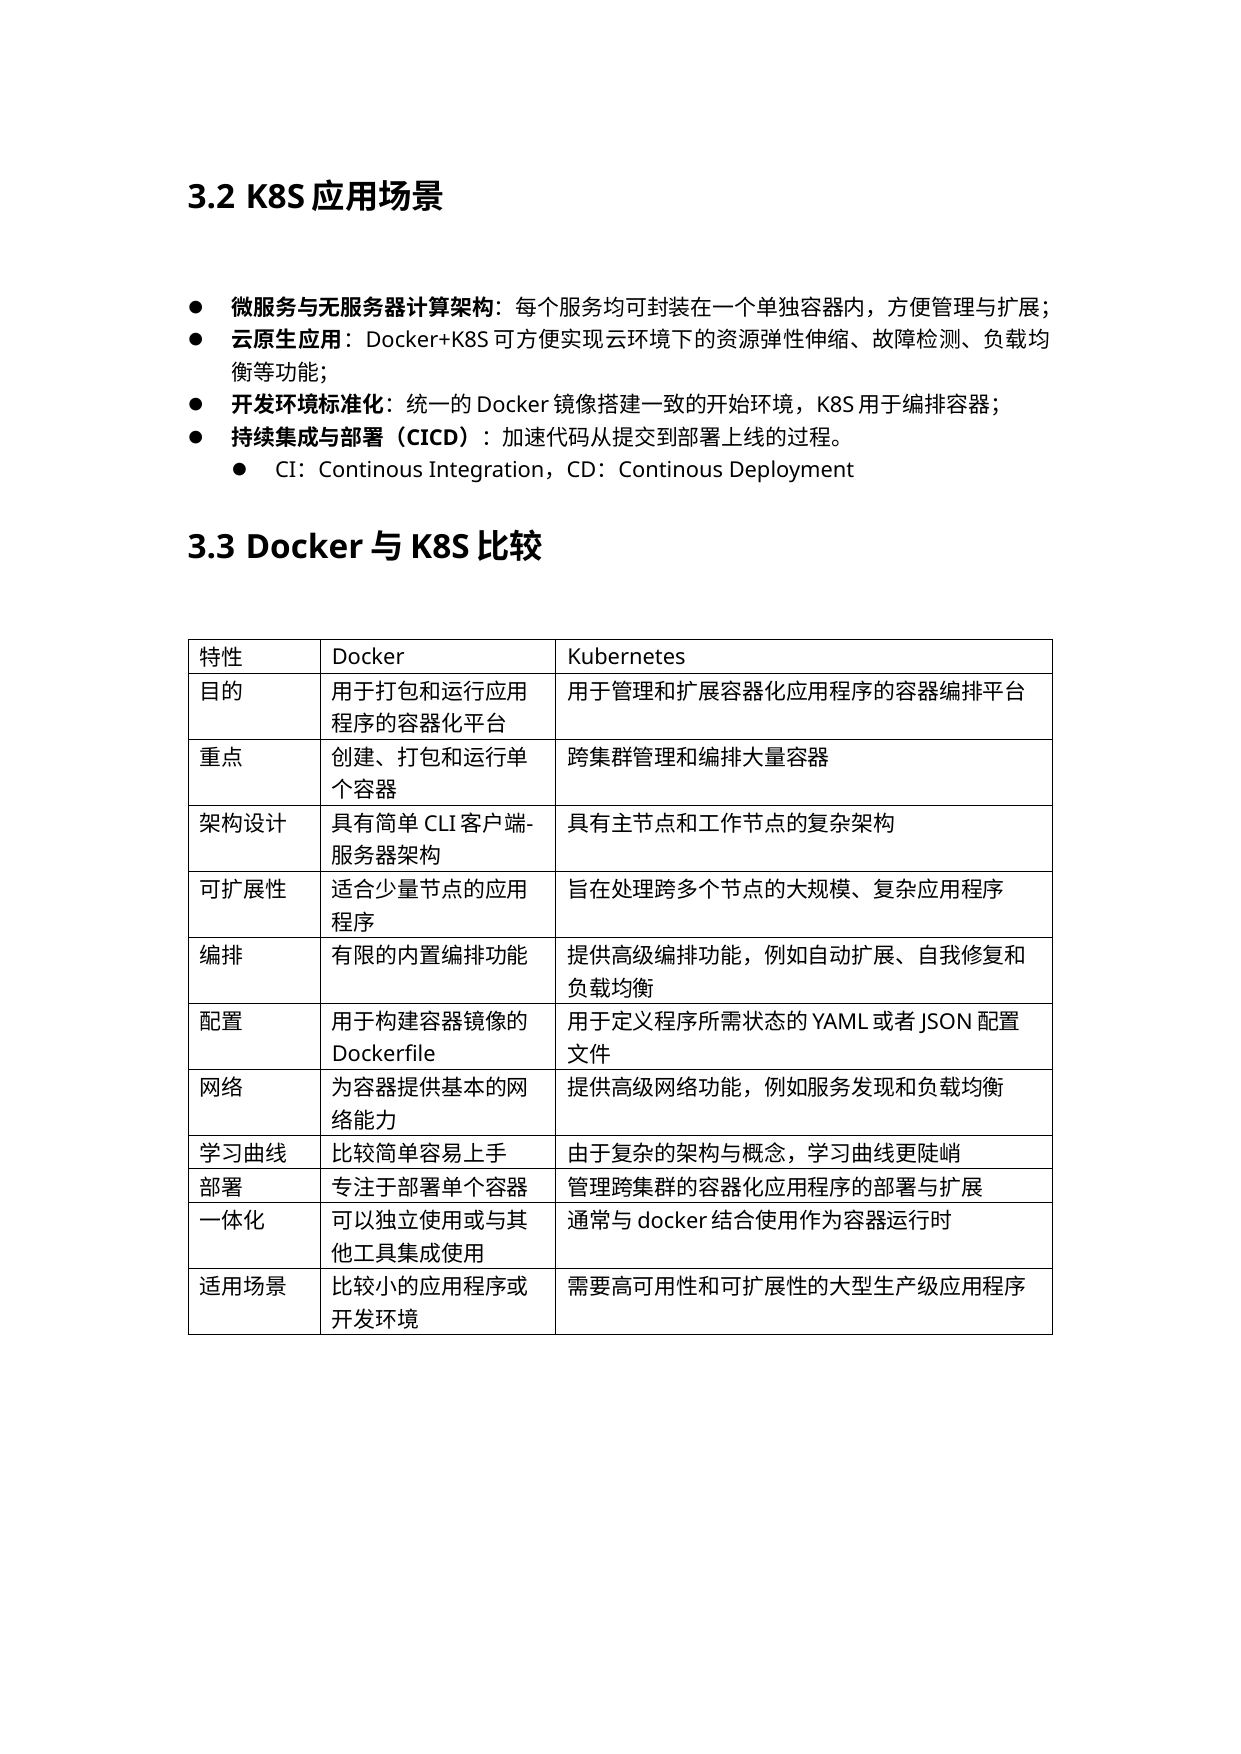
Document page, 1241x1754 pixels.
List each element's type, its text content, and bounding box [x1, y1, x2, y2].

list 开发环境标准化：统一的Docker镜像搭建一致的开始环境，K8S用于编排容器； [187, 387, 1053, 419]
table_header Docker [321, 640, 555, 672]
table_cell 跨集群管理和编排大量容器 [556, 740, 1052, 804]
table_cell 有限的内置编排功能 [321, 938, 555, 1003]
table_cell 目的 [189, 674, 320, 738]
table_cell 专注于部署单个容器 [321, 1169, 555, 1202]
table_cell 提供高级网络功能，例如服务发现和负载均衡 [556, 1070, 1052, 1135]
table_cell 由于复杂的架构与概念，学习曲线更陡峭 [556, 1136, 1052, 1168]
table_cell 创建、打包和运行单个容器 [321, 740, 555, 804]
table_cell 管理跨集群的容器化应用程序的部署与扩展 [556, 1169, 1052, 1202]
table_cell 网络 [189, 1070, 320, 1135]
list 持续集成与部署（CICD）：加速代码从提交到部署上线的过程。 [187, 419, 1053, 452]
list 云原生应用：Docker+K8S可方便实现云环境下的资源弹性伸缩、故障检测、负载均衡等功能； [187, 322, 1053, 387]
table_cell 编排 [189, 938, 320, 1003]
table_cell 为容器提供基本的网络能力 [321, 1070, 555, 1135]
table_cell 旨在处理跨多个节点的大规模、复杂应用程序 [556, 872, 1052, 937]
list CI：Continous Integration，CD：Continous Deployment [231, 452, 1053, 484]
subtitle K8S应用场景 [187, 162, 1053, 227]
table_cell 需要高可用性和可扩展性的大型生产级应用程序 [556, 1269, 1052, 1334]
table_cell 适合少量节点的应用程序 [321, 872, 555, 937]
table_cell 比较小的应用程序或开发环境 [321, 1269, 555, 1334]
table_cell 用于构建容器镜像的Dockerfile [321, 1004, 555, 1069]
table_cell 比较简单容易上手 [321, 1136, 555, 1168]
table_header 特性 [189, 640, 320, 672]
table_cell 通常与docker结合使用作为容器运行时 [556, 1203, 1052, 1268]
table_cell 适用场景 [189, 1269, 320, 1334]
table_cell 配置 [189, 1004, 320, 1069]
subtitle Docker与K8S比较 [187, 511, 1053, 576]
table_cell 可扩展性 [189, 872, 320, 937]
table_cell 部署 [189, 1169, 320, 1202]
table_cell 用于管理和扩展容器化应用程序的容器编排平台 [556, 674, 1052, 738]
table_cell 重点 [189, 740, 320, 804]
table_cell 具有简单CLI客户端-服务器架构 [321, 806, 555, 871]
table_cell 架构设计 [189, 806, 320, 871]
table_cell 用于定义程序所需状态的YAML或者JSON配置文件 [556, 1004, 1052, 1069]
table_cell 用于打包和运行应用程序的容器化平台 [321, 674, 555, 738]
table_cell 学习曲线 [189, 1136, 320, 1168]
list 微服务与无服务器计算架构：每个服务均可封装在一个单独容器内，方便管理与扩展； [187, 289, 1053, 322]
table_cell 一体化 [189, 1203, 320, 1268]
table_cell 具有主节点和工作节点的复杂架构 [556, 806, 1052, 871]
table_header Kubernetes [556, 640, 1052, 672]
table_cell 可以独立使用或与其他工具集成使用 [321, 1203, 555, 1268]
table_cell 提供高级编排功能，例如自动扩展、自我修复和负载均衡 [556, 938, 1052, 1003]
